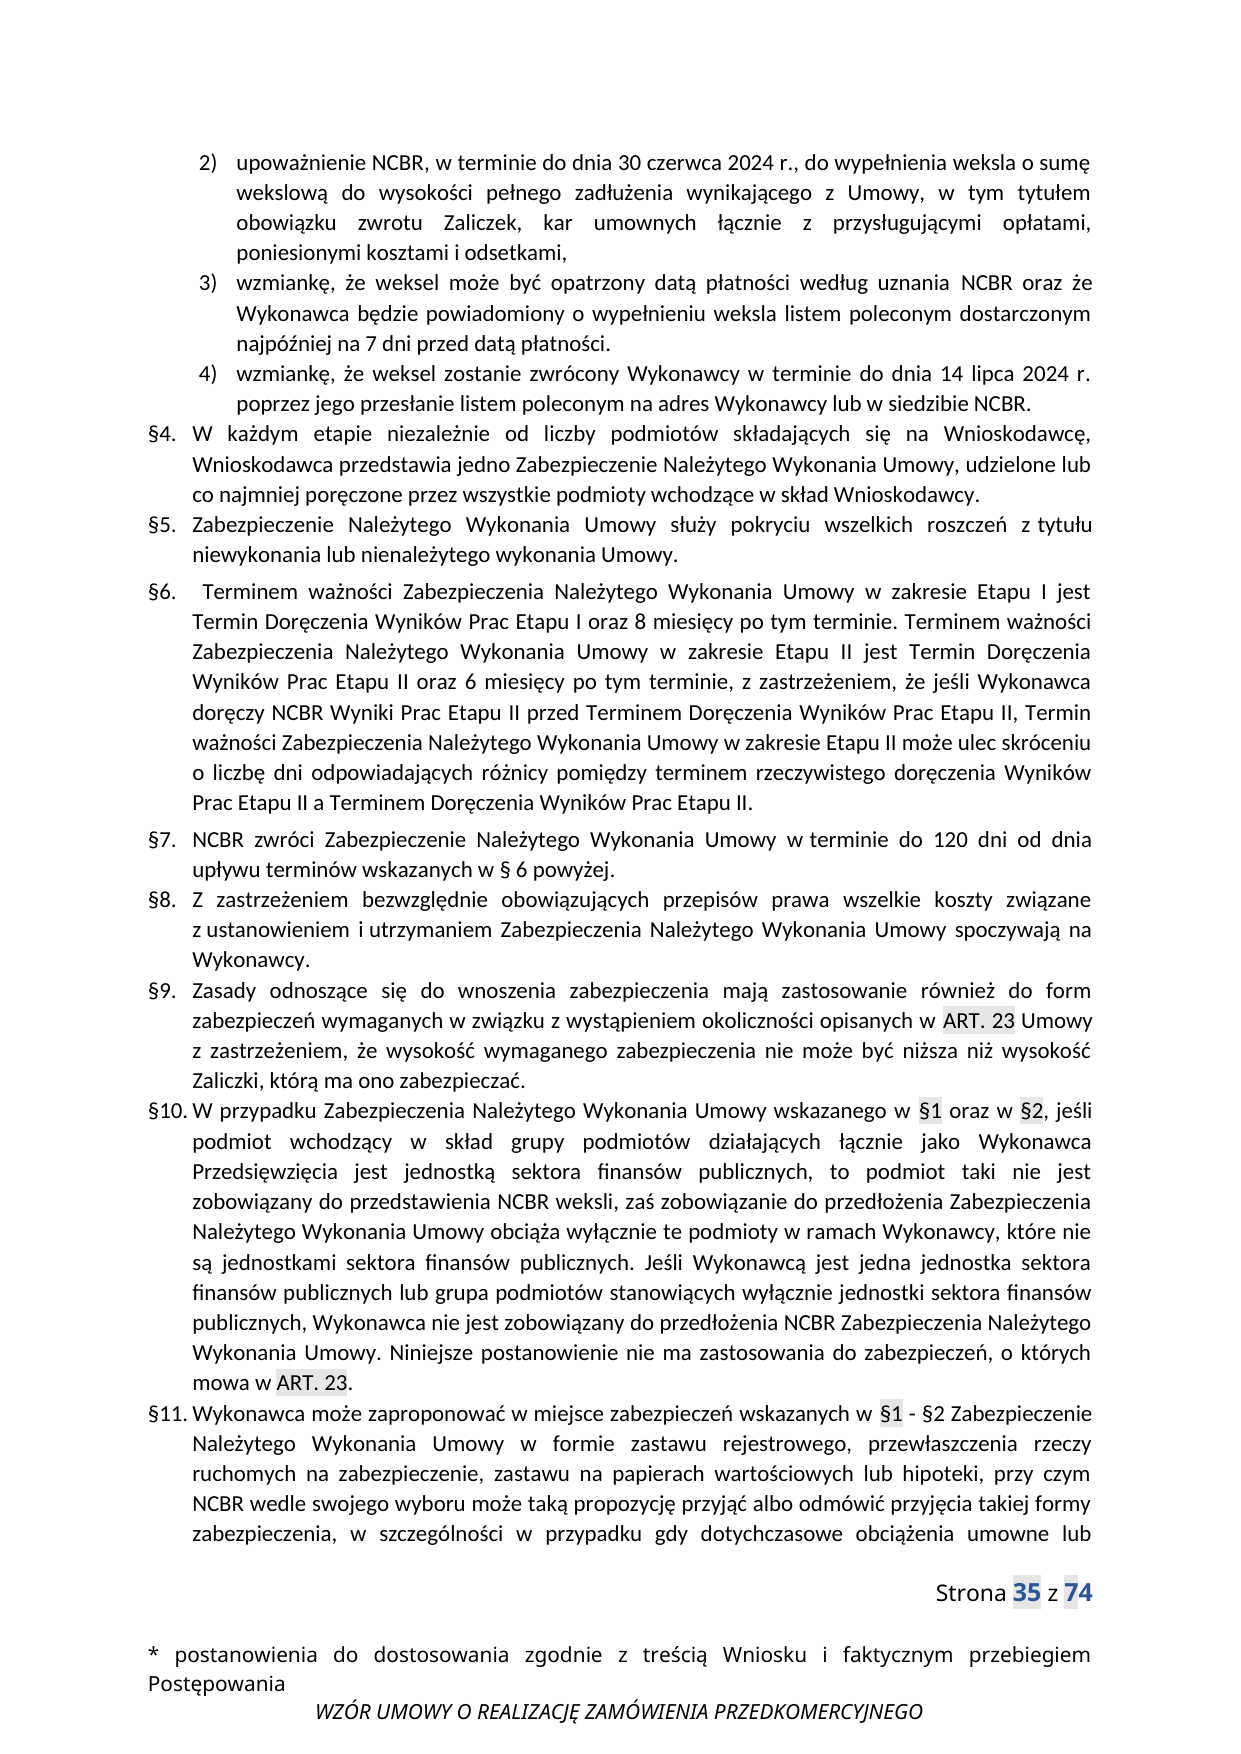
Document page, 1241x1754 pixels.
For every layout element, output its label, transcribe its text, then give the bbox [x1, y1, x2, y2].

list Zasady odnoszące się do wnoszenia zabezpieczenia mają zastosowanie również do form zabezpieczeń wymaganych w związku z wystąpieniem okoliczności opisanych w ART. 23 Umowy z zastrzeżeniem, że wysokość wymaganego zabezpieczenia nie może być niższa niż wysokość Zaliczki, którą ma ono zabezpieczać. [148, 976, 1093, 1094]
list NCBR zwróci Zabezpieczenie Należytego Wykonania Umowy w terminie do 120 dni od dnia upływu terminów wskazanych w § 6 powyżej. [148, 825, 1093, 883]
list Terminem ważności Zabezpieczenia Należytego Wykonania Umowy w zakresie Etapu I jest Termin Doręczenia Wyników Prac Etapu I oraz 8 miesięcy po tym terminie. Terminem ważności Zabezpieczenia Należytego Wykonania Umowy w zakresie Etapu II jest Termin Doręczenia Wyników Prac Etapu II oraz 6 miesięcy po tym terminie, z zastrzeżeniem, że jeśli Wykonawca doręczy NCBR Wyniki Prac Etapu II przed Terminem Doręczenia Wyników Prac Etapu II, Termin ważności Zabezpieczenia Należytego Wykonania Umowy w zakresie Etapu II może ulec skróceniu o liczbę dni odpowiadających różnicy pomiędzy terminem rzeczywistego doręczenia Wyników Prac Etapu II a Terminem Doręczenia Wyników Prac Etapu II. [148, 577, 1093, 816]
list W każdym etapie niezależnie od liczby podmiotów składających się na Wnioskodawcę, Wnioskodawca przedstawia jedno Zabezpieczenie Należytego Wykonania Umowy, udzielone lub co najmniej poręczone przez wszystkie podmioty wchodzące w skład Wnioskodawcy. [148, 419, 1093, 508]
list Zabezpieczenie Należytego Wykonania Umowy służy pokryciu wszelkich roszczeń z tytułu niewykonania lub nienależytego wykonania Umowy. [148, 510, 1093, 568]
list Z zastrzeżeniem bezwzględnie obowiązujących przepisów prawa wszelkie koszty związane z ustanowieniem i utrzymaniem Zabezpieczenia Należytego Wykonania Umowy spoczywają na Wykonawcy. [148, 885, 1093, 973]
list W przypadku Zabezpieczenia Należytego Wykonania Umowy wskazanego w §1 oraz w §2, jeśli podmiot wchodzący w skład grupy podmiotów działających łącznie jako Wykonawca Przedsięwzięcia jest jednostką sektora finansów publicznych, to podmiot taki nie jest zobowiązany do przedstawienia NCBR weksli, zaś zobowiązanie do przedłożenia Zabezpieczenia Należytego Wykonania Umowy obciąża wyłącznie te podmioty w ramach Wykonawcy, które nie są jednostkami sektora finansów publicznych. Jeśli Wykonawcą jest jedna jednostka sektora finansów publicznych lub grupa podmiotów stanowiących wyłącznie jednostki sektora finansów publicznych, Wykonawca nie jest zobowiązany do przedłożenia NCBR Zabezpieczenia Należytego Wykonania Umowy. Niniejsze postanowienie nie ma zastosowania do zabezpieczeń, o których mowa w ART. 23. [148, 1097, 1093, 1396]
list wzmiankę, że weksel może być opatrzony datą płatności według uznania NCBR oraz że Wykonawca będzie powiadomiony o wypełnieniu weksla listem poleconym dostarczonym najpóźniej na 7 dni przed datą płatności. [199, 268, 1093, 357]
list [148, 1399, 1093, 1547]
list upoważnienie NCBR, w terminie do dnia 30 czerwca 2024 r., do wypełnienia weksla o sumę wekslową do wysokości pełnego zadłużenia wynikającego z Umowy, w tym tytułem obowiązku zwrotu Zaliczek, kar umownych łącznie z przysługującymi opłatami, poniesionymi kosztami i odsetkami, [199, 148, 1093, 266]
list wzmiankę, że weksel zostanie zwrócony Wykonawcy w terminie do dnia 14 lipca 2024 r. poprzez jego przesłanie listem poleconym na adres Wykonawcy lub w siedzibie NCBR. [199, 359, 1093, 417]
